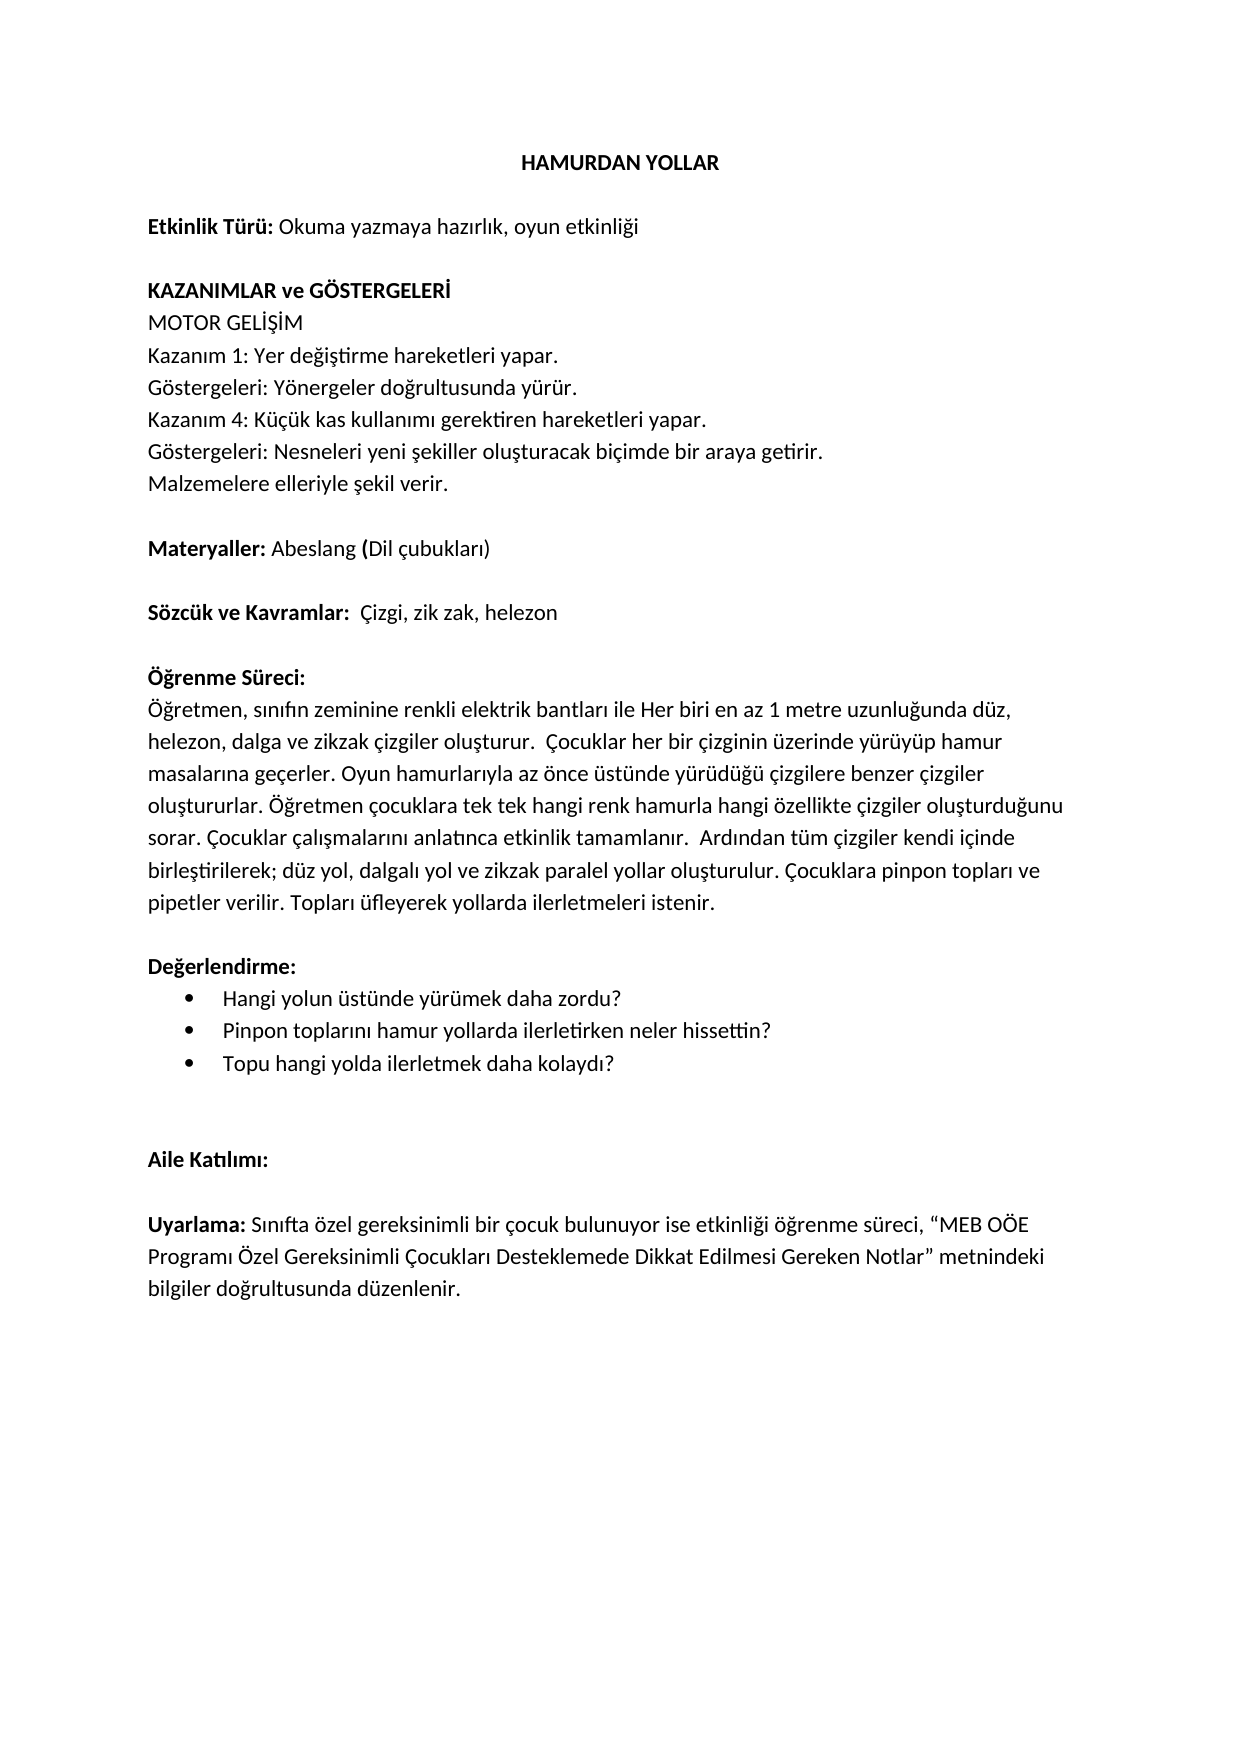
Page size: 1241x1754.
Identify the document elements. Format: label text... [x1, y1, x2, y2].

list Pinpon toplarını hamur yollarda ilerletirken neler hissettin? [185, 1017, 1093, 1045]
text MOTOR GELİŞİM Kazanım 1: Yer değiştirme hareketleri yapar. Göstergeleri: Yönergeler doğrultusunda yürür. [148, 308, 1093, 401]
list Topu hangi yolda ilerletmek daha kolaydı? [185, 1049, 1093, 1077]
text Etkinlik Türü: Okuma yazmaya hazırlık, oyun etkinliği [148, 212, 1093, 240]
text Öğretmen, sınıfın zeminine renkli elektrik bantları ile Her biri en az 1 metre uzunluğunda düz, helezon, dalga ve zikzak çizgiler oluşturur. Çocuklar her bir çizginin üzerinde yürüyüp hamur masalarına geçerler. Oyun hamurlarıyla az önce üstünde yürüdüğü çizgilere benzer çizgiler oluştururlar. Öğretmen çocuklara tek tek hangi renk hamurla hangi özellikte çizgiler oluşturduğunu sorar. Çocuklar çalışmalarını anlatınca etkinlik tamamlanır. Ardından tüm çizgiler kendi içinde birleştirilerek; düz yol, dalgalı yol ve zikzak paralel yollar oluşturulur. Çocuklara pinpon topları ve pipetler verilir. Topları üfleyerek yollarda ilerletmeleri istenir. [148, 695, 1093, 916]
text HAMURDAN YOLLAR [148, 148, 1093, 176]
text Malzemelere elleriyle şekil verir. [148, 469, 1093, 497]
text Aile Katılımı: [148, 1145, 1093, 1173]
list Hangi yolun üstünde yürümek daha zordu? [185, 984, 1093, 1012]
text KAZANIMLAR ve GÖSTERGELERİ [148, 276, 1093, 304]
text Öğrenme Süreci: [148, 663, 1093, 691]
text Uyarlama: Sınıfta özel gereksinimli bir çocuk bulunuyor ise etkinliği öğrenme süreci, “MEB OÖE Programı Özel Gereksinimli Çocukları Desteklemede Dikkat Edilmesi Gereken Notlar” metnindeki bilgiler doğrultusunda düzenlenir. [148, 1210, 1093, 1302]
text Kazanım 4: Küçük kas kullanımı gerektiren hareketleri yapar. Göstergeleri: Nesneleri yeni şekiller oluşturacak biçimde bir araya getirir. [148, 405, 1093, 465]
text Sözcük ve Kavramlar: Çizgi, zik zak, helezon [148, 598, 1093, 626]
text Materyaller: Abeslang (Dil çubukları) [148, 534, 1093, 562]
text Değerlendirme: [148, 952, 1093, 980]
